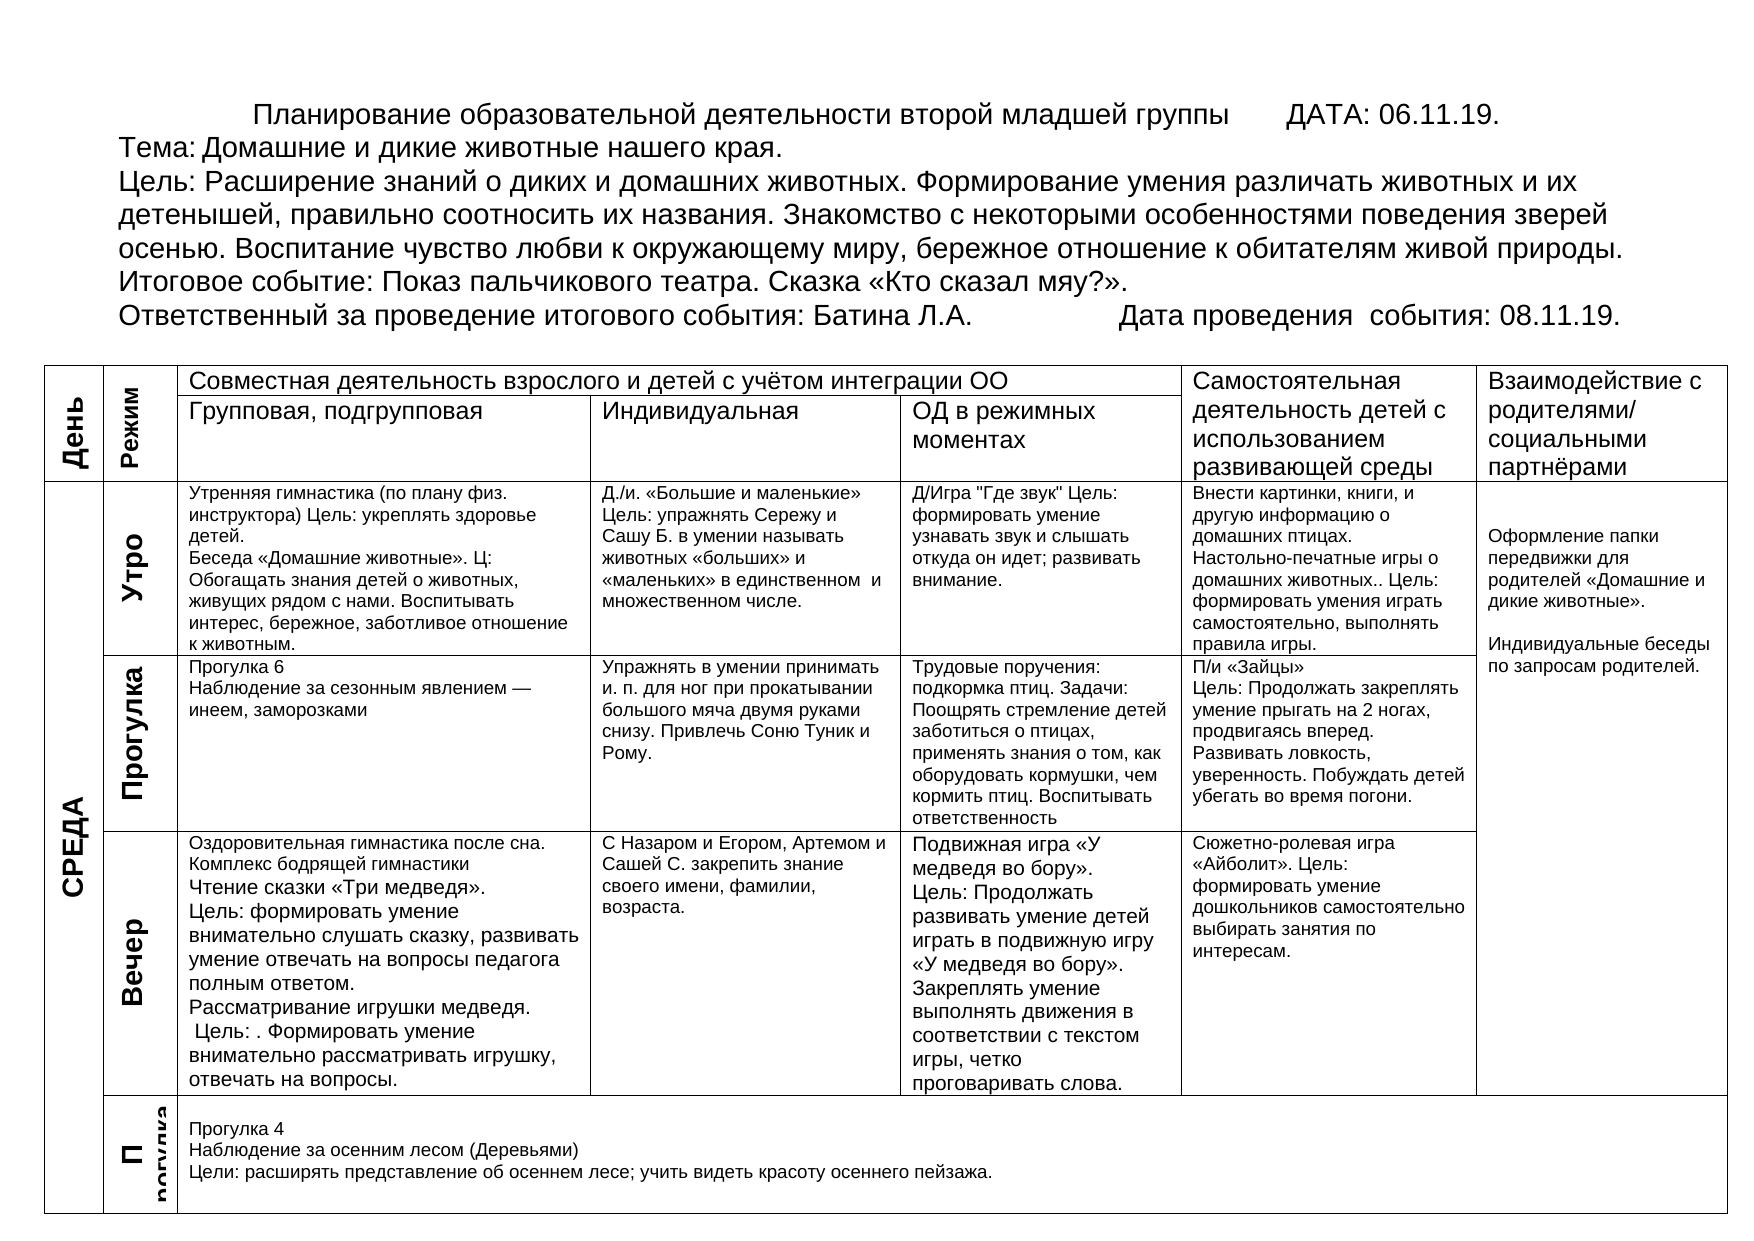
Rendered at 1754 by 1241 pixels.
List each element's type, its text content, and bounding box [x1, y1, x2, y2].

table_cell Вечер [104, 832, 177, 1095]
table_cell Прогулка [104, 1096, 177, 1213]
table_cell Упражнять в умении принимать и. п. для ног при прокатывании большого мяча двумя руками снизу. Привлечь Соню Туник и Рому. [591, 656, 900, 831]
table_header Режим [104, 366, 177, 481]
text Планирование образовательной деятельности второй младшей группы ДАТА: 06.11.19. [118, 97, 1636, 130]
table_cell Внести картинки, книги, и другую информацию о домашних птицах. Настольно-печатные игры о домашних животных.. Цель: формировать умения играть самостоятельно, выполнять правила игры. [1182, 482, 1476, 654]
text Ответственный за проведение итогового события: Батина Л.А. Дата проведения события: 08.11.19. [118, 298, 1636, 331]
text Тема: Домашние и дикие животные нашего края. [118, 130, 1636, 164]
table_cell Утренняя гимнастика (по плану физ. инструктора) Цель: укреплять здоровье детей. Беседа «Домашние животные». Ц: Обогащать знания детей о животных, живущих рядом с нами. Воспитывать интерес, бережное, заботливое отношение к животным. [178, 482, 590, 654]
table_cell Оздоровительная гимнастика после сна. Комплекс бодрящей гимнастики Чтение сказки «Три медведя». Цель: формировать умение внимательно слушать сказку, развивать умение отвечать на вопросы педагога полным ответом. Рассматривание игрушки медведя. Цель: . Формировать умение внимательно рассматривать игрушку, отвечать на вопросы. [178, 832, 590, 1095]
table_cell Прогулка [104, 656, 177, 831]
table_cell Трудовые поручения: подкормка птиц. Задачи: Поощрять стремление детей заботиться о птицах, применять знания о том, как оборудовать кормушки, чем кормить птиц. Воспитывать ответственность [901, 656, 1181, 831]
table_cell Сюжетно-ролевая игра «Айболит». Цель: формировать умение дошкольников самостоятельно выбирать занятия по интересам. [1182, 832, 1476, 1095]
table_cell П/и «Зайцы» Цель: Продолжать закреплять умение прыгать на 2 ногах, продвигаясь вперед. Развивать ловкость, уверенность. Побуждать детей убегать во время погони. [1182, 656, 1476, 831]
table_header День [45, 366, 103, 481]
table_cell Утро [104, 482, 177, 654]
table_cell Подвижная игра «У медведя во бору». Цель: Продолжать развивать умение детей играть в подвижную игру «У медведя во бору». Закреплять умение выполнять движения в соответствии с текстом игры, четко проговаривать слова. [901, 832, 1181, 1095]
text Итоговое событие: Показ пальчикового театра. Сказка «Кто сказал мяу?». [118, 264, 1636, 298]
table_header Взаимодействие с родителями/ социальными партнёрами [1477, 366, 1727, 481]
table_cell Д/Игра "Где звук" Цель: формировать умение узнавать звук и слышать откуда он идет; развивать внимание. [901, 482, 1181, 654]
table_cell Индивидуальная [591, 396, 900, 481]
table_cell СРЕДА [45, 482, 103, 1213]
table_cell ОД в режимных моментах [901, 396, 1181, 481]
table_cell С Назаром и Егором, Артемом и Сашей С. закрепить знание своего имени, фамилии, возраста. [591, 832, 900, 1095]
table_cell Прогулка 4 Наблюдение за осенним лесом (Деревьями) Цели: расширять представление об осеннем лесе; учить видеть красоту осеннего пейзажа. [178, 1096, 1727, 1213]
table_header Совместная деятельность взрослого и детей с учётом интеграции ОО [178, 366, 1181, 395]
table_cell Оформление папки передвижки для родителей «Домашние и дикие животные». Индивидуальные беседы по запросам родителей. [1477, 482, 1727, 1095]
table_cell Д./и. «Большие и маленькие» Цель: упражнять Сережу и Сашу Б. в умении называть животных «больших» и «маленьких» в единственном и множественном числе. [591, 482, 900, 654]
table_cell Групповая, подгрупповая [178, 396, 590, 481]
table_cell Прогулка 6 Наблюдение за сезонным явлением — инеем, заморозками [178, 656, 590, 831]
text Цель: Расширение знаний о диких и домашних животных. Формирование умения различать животных и их детенышей, правильно соотносить их названия. Знакомство с некоторыми особенностями поведения зверей осенью. Воспитание чувство любви к окружающему миру, бережное отношение к обитателям живой природы. [118, 164, 1636, 264]
table_header Самостоятельная деятельность детей с использованием развивающей среды [1182, 366, 1476, 481]
